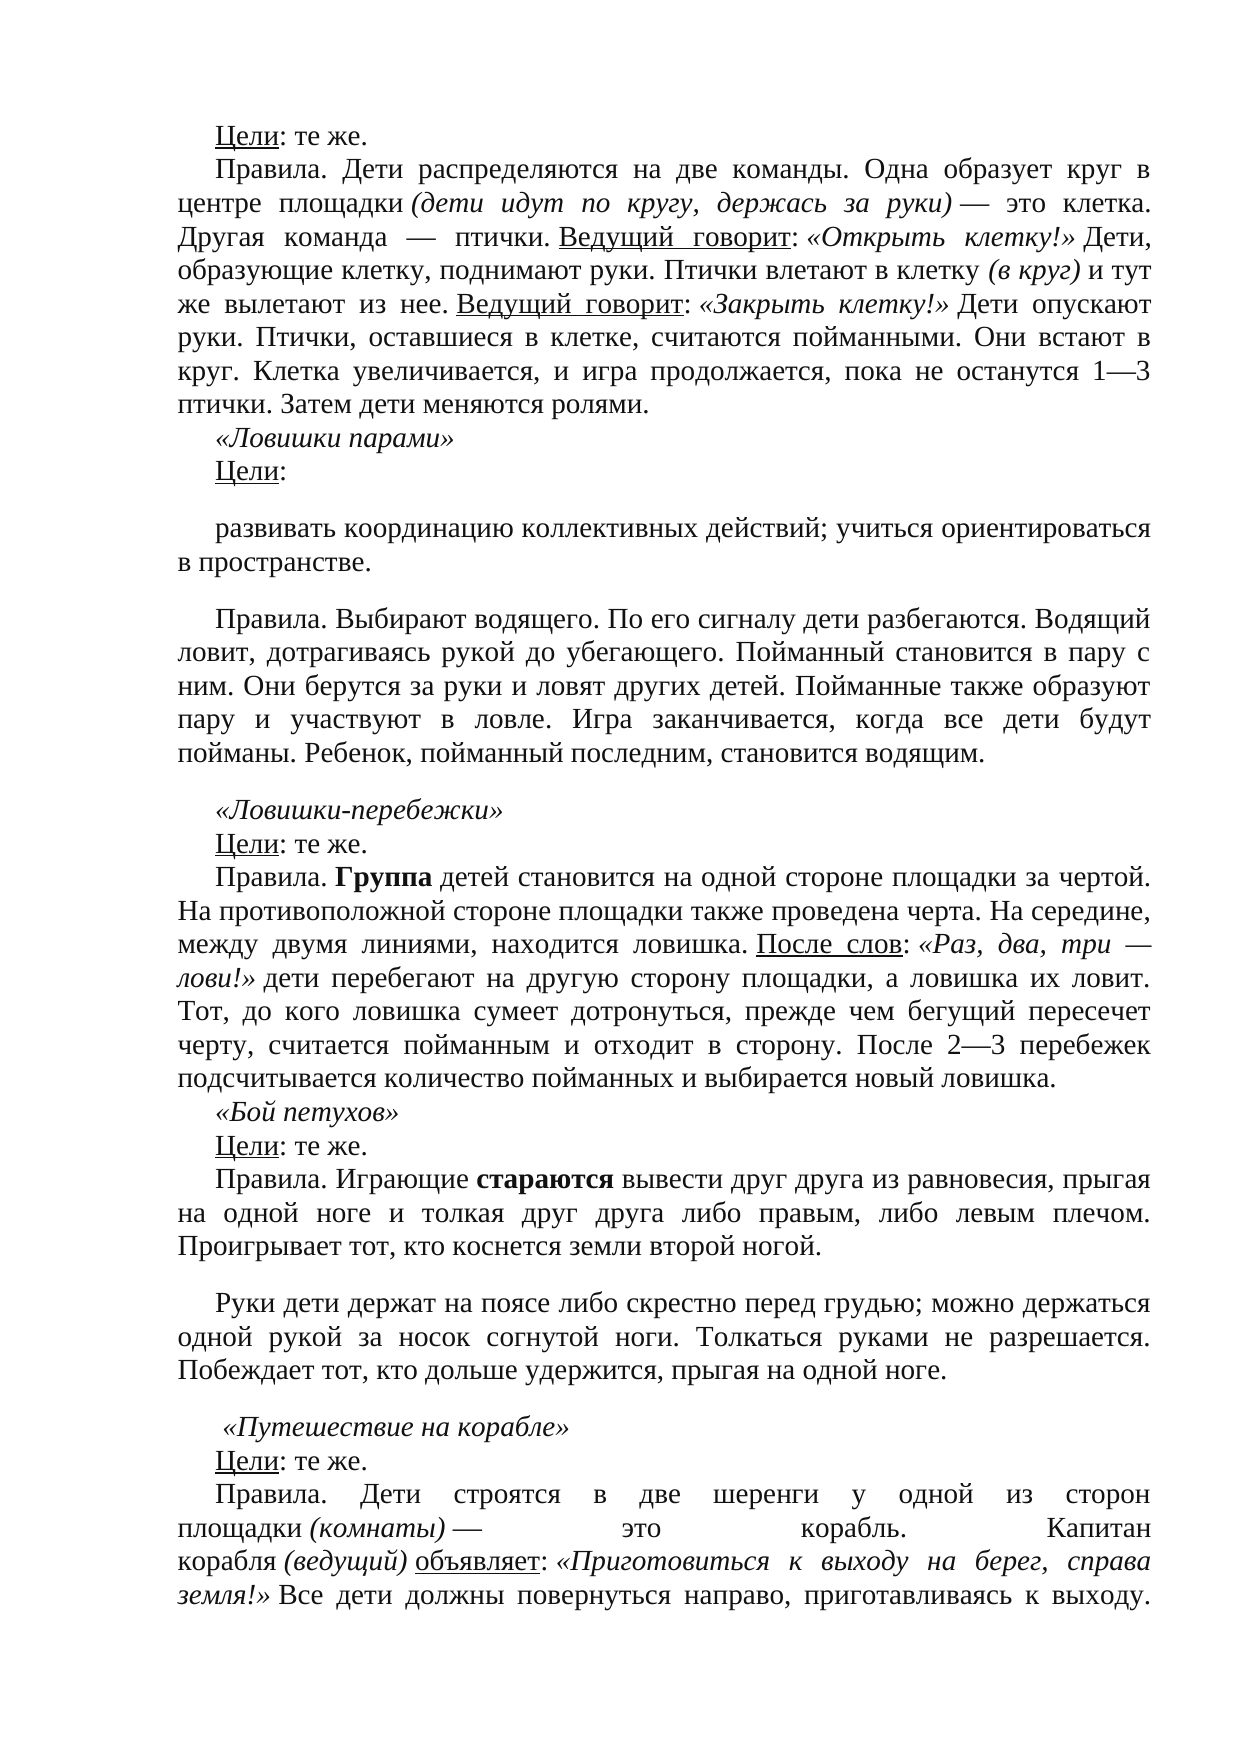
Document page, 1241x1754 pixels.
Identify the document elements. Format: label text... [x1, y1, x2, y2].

text развивать координацию коллективных действий; учиться ориентироваться в пространстве. [177, 511, 1152, 578]
text Цели: те же. [177, 118, 1152, 152]
text Цели: те же. [177, 826, 1152, 859]
text «Ловишки парами» [177, 420, 1152, 453]
text Цели: те же. [177, 1128, 1152, 1161]
text Руки дети держат на поясе либо скрестно перед грудью; можно держаться одной рукой за носок согнутой ноги. Толкаться руками не разрешается. Побеждает тот, кто дольше удержится, прыгая на одной ноге. [177, 1285, 1152, 1386]
text Правила. Группа детей становится на одной стороне площадки за чертой. На противоположной стороне площадки также проведена черта. На середине, между двумя линиями, находится ловишка. После слов: «Раз, два, три — лови!» дети перебегают на другую сторону площадки, а ловишка их ловит. Тот, до кого ловишка сумеет дотронуться, прежде чем бегущий пересечет черту, считается пойманным и отходит в сторону. После 2—3 перебежек подсчитывается количество пойманных и выбирается новый ловишка. [177, 859, 1152, 1094]
text «Бой петухов» [177, 1094, 1152, 1128]
text Правила. Играющие стараются вывести друг друга из равновесия, прыгая на одной ноге и толкая друг друга либо правым, либо левым плечом. Проигрывает тот, кто коснется земли второй ногой. [177, 1161, 1152, 1262]
text Цели: [177, 453, 1152, 487]
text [177, 1476, 1152, 1611]
text Правила. Дети распределяются на две команды. Одна образует круг в центре площадки (дети идут по кругу, держась за руки) — это клетка. Другая команда — птички. Ведущий говорит: «Открыть клетку!» Дети, образующие клетку, поднимают руки. Птички влетают в клетку (в круг) и тут же вылетают из нее. Ведущий говорит: «Закрыть клетку!» Дети опускают руки. Птички, оставшиеся в клетке, считаются пойманными. Они встают в круг. Клетка увеличивается, и игра продолжается, пока не останутся 1—3 птички. Затем дети меняются ролями. [177, 152, 1152, 420]
text «Путешествие на корабле» [177, 1409, 1152, 1443]
text Правила. Выбирают водящего. По его сигналу дети разбегаются. Водящий ловит, дотрагиваясь рукой до убегающего. Пойманный становится в пару с ним. Они берутся за руки и ловят других детей. Пойманные также образуют пару и участвуют в ловле. Игра заканчивается, когда все дети будут пойманы. Ребенок, пойманный последним, становится водящим. [177, 601, 1152, 769]
text «Ловишки-перебежки» [177, 792, 1152, 826]
text Цели: те же. [177, 1443, 1152, 1476]
